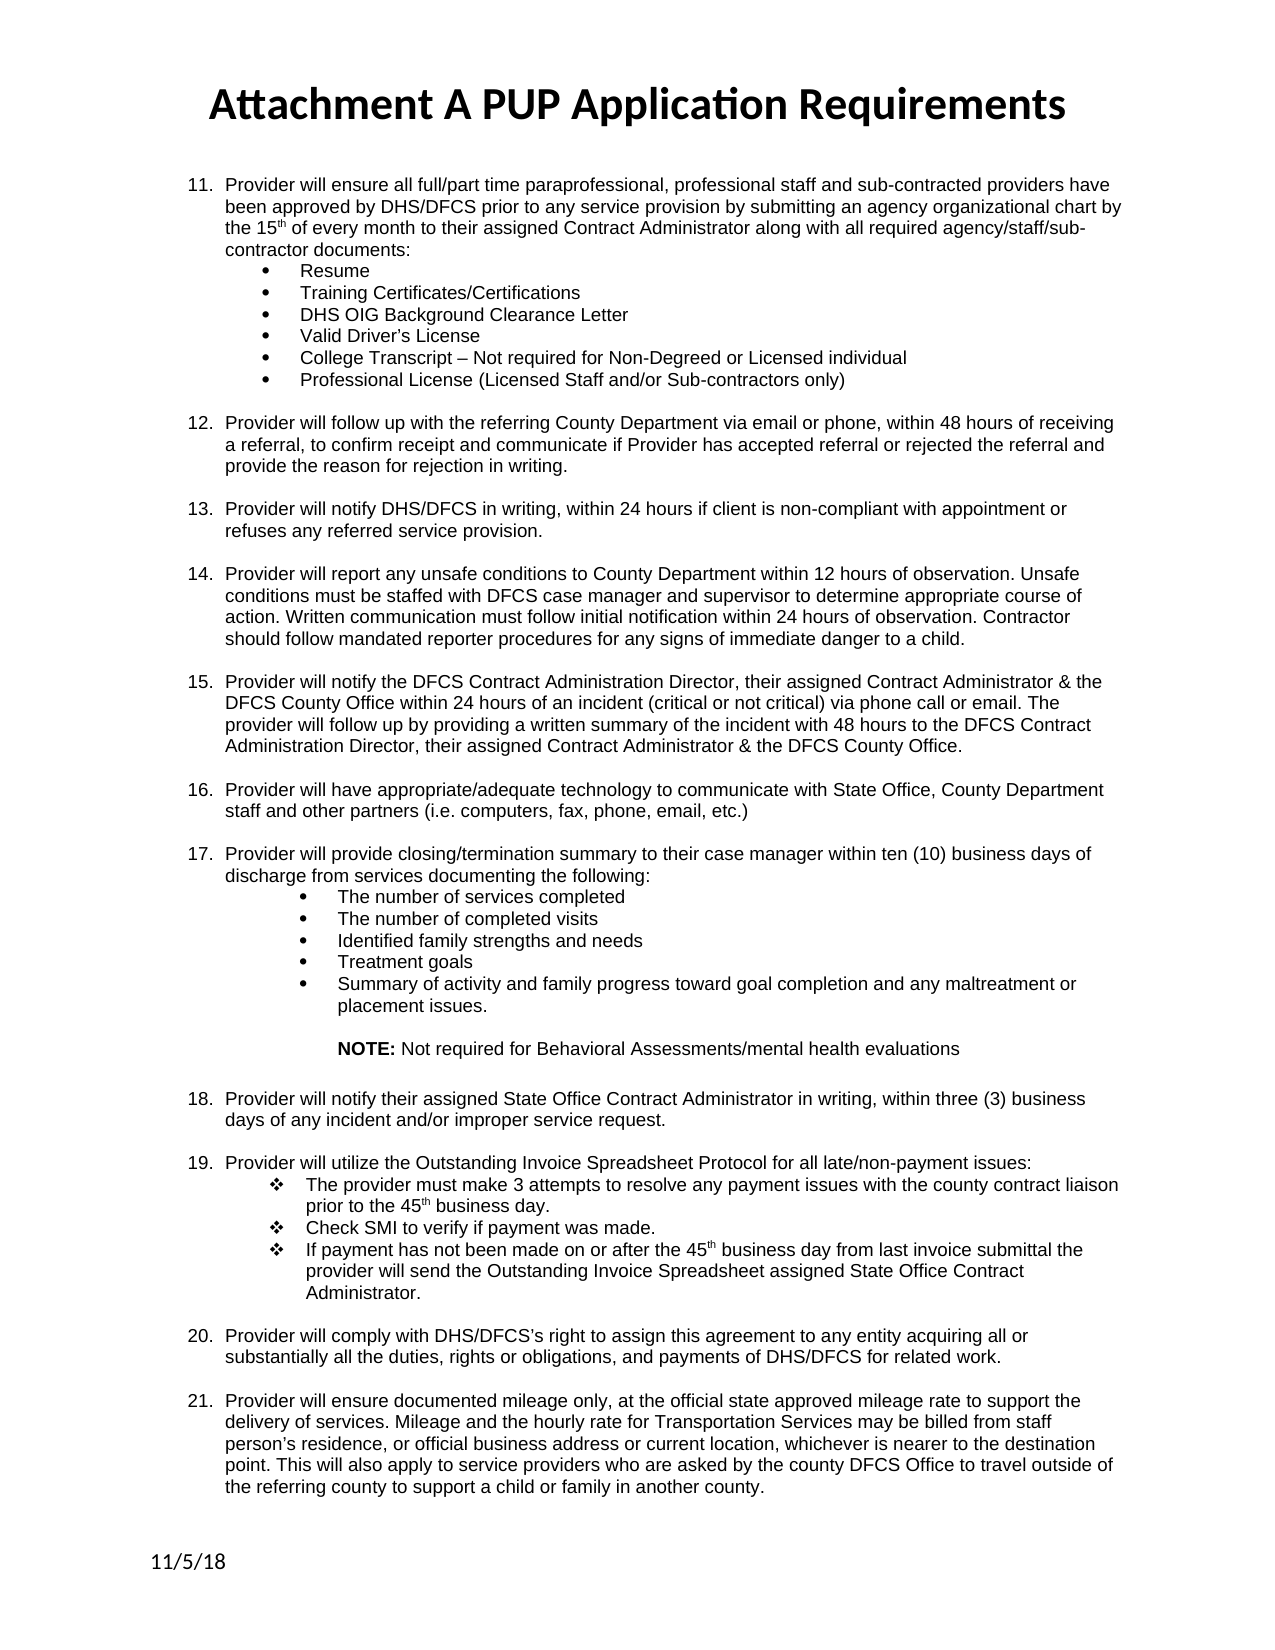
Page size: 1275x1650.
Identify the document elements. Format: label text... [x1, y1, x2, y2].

list The provider must make 3 attempts to resolve any payment issues with the county contract liaison prior to the 45th business day. [268, 1173, 1125, 1217]
list Provider will ensure documented mileage only, at the official state approved mileage rate to support the delivery of services. Mileage and the hourly rate for Transportation Services may be billed from staff person’s residence, or official business address or current location, whichever is nearer to the destination point. This will also apply to service providers who are asked by the county DFCS Office to travel outside of the referring county to support a child or family in another county. [187, 1389, 1125, 1497]
list Identified family strengths and needs [300, 929, 1125, 951]
list Provider will have appropriate/adequate technology to communicate with State Office, County Department staff and other partners (i.e. computers, fax, phone, email, etc.) [187, 778, 1125, 822]
list Valid Driver’s License [262, 325, 1125, 347]
list If payment has not been made on or after the 45th business day from last invoice submittal the provider will send the Outstanding Invoice Spreadsheet assigned State Office Contract Administrator. [268, 1238, 1125, 1303]
list Provider will notify DHS/DFCS in writing, within 24 hours if client is non-compliant with appointment or refuses any referred service provision. [187, 498, 1125, 541]
list Professional License (Licensed Staff and/or Sub-contractors only) [262, 369, 1125, 390]
list DHS OIG Background Clearance Letter [262, 304, 1125, 325]
list NOTE: Not required for Behavioral Assessments/mental health evaluations [337, 1038, 1125, 1059]
list College Transcript – Not required for Non-Degreed or Licensed individual [262, 347, 1125, 369]
list The number of completed visits [300, 908, 1125, 929]
list Provider will notify the DFCS Contract Administration Director, their assigned Contract Administrator & the DFCS County Office within 24 hours of an incident (critical or not critical) via phone call or email. The provider will follow up by providing a written summary of the incident with 48 hours to the DFCS Contract Administration Director, their assigned Contract Administrator & the DFCS County Office. [187, 671, 1125, 757]
list Check SMI to verify if payment was made. [268, 1217, 1125, 1238]
list Resume [262, 260, 1125, 282]
list Provider will provide closing/termination summary to their case manager within ten (10) business days of discharge from services documenting the following: [187, 843, 1125, 886]
list Provider will utilize the Outstanding Invoice Spreadsheet Protocol for all late/non-payment issues: [187, 1152, 1125, 1173]
list Treatment goals [300, 951, 1125, 973]
list Provider will report any unsafe conditions to County Department within 12 hours of observation. Unsafe conditions must be staffed with DFCS case manager and supervisor to determine appropriate course of action. Written communication must follow initial notification within 24 hours of observation. Contractor should follow mandated reporter procedures for any signs of immediate danger to a child. [187, 563, 1125, 649]
list Provider will ensure all full/part time paraprofessional, professional staff and sub-contracted providers have been approved by DHS/DFCS prior to any service provision by submitting an agency organizational chart by the 15th of every month to their assigned Contract Administrator along with all required agency/staff/sub-contractor documents: [187, 174, 1125, 260]
list Training Certificates/Certifications [262, 282, 1125, 304]
list Provider will notify their assigned State Office Contract Administrator in writing, within three (3) business days of any incident and/or improper service request. [187, 1087, 1125, 1130]
list Provider will comply with DHS/DFCS’s right to assign this agreement to any entity acquiring all or substantially all the duties, rights or obligations, and payments of DHS/DFCS for related work. [187, 1325, 1125, 1368]
list Provider will follow up with the referring County Department via email or phone, within 48 hours of receiving a referral, to confirm receipt and communicate if Provider has accepted referral or rejected the referral and provide the reason for rejection in writing. [187, 412, 1125, 477]
list Summary of activity and family progress toward goal completion and any maltreatment or placement issues. [300, 973, 1125, 1016]
list The number of services completed [300, 886, 1125, 908]
